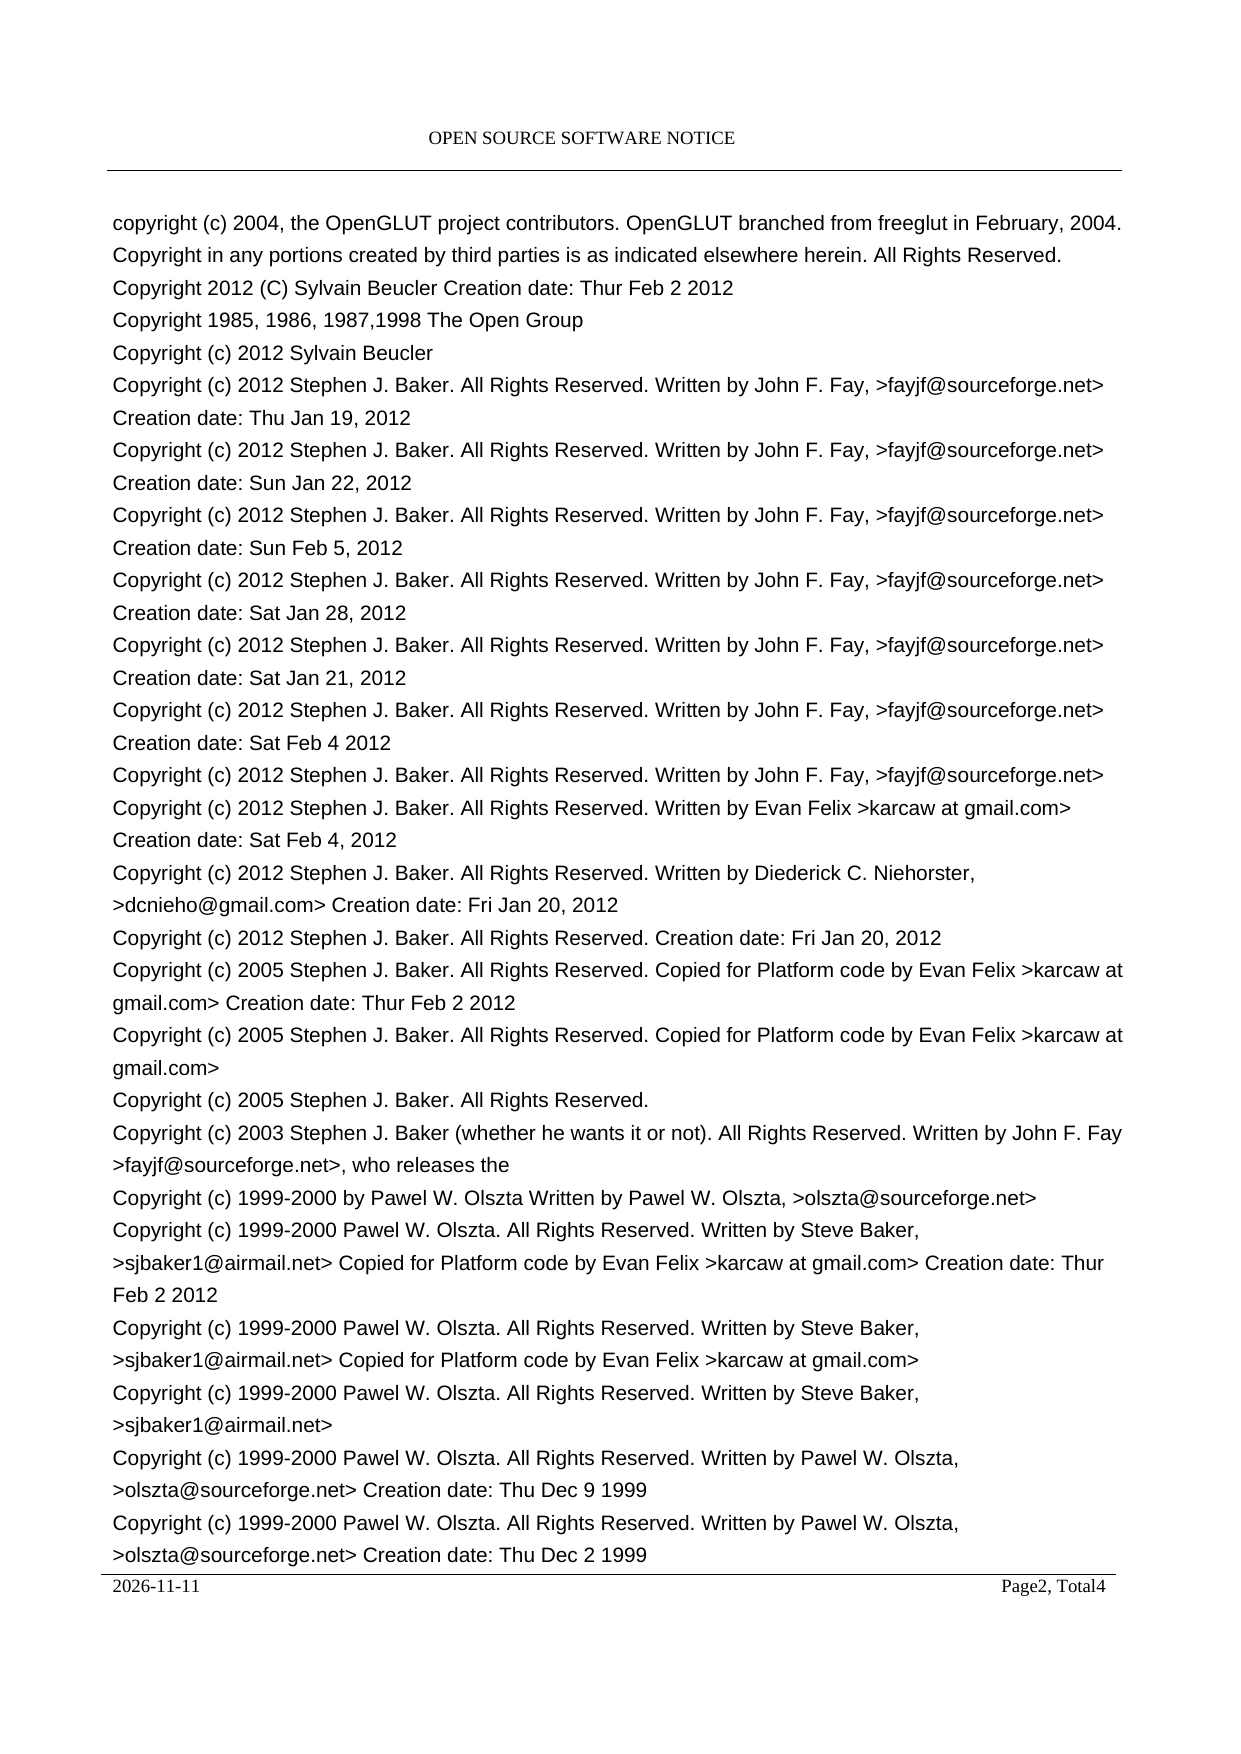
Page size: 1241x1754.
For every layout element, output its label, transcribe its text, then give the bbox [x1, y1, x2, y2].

text Copyright (c) 2005 Stephen J. Baker. All Rights Reserved. Copied for Platform code by Evan Felix >karcaw at gmail.com> [112, 1019, 1128, 1084]
text Copyright 2012 (C) Sylvain Beucler Creation date: Thur Feb 2 2012 [112, 271, 1128, 304]
text Copyright (c) 1999-2000 Pawel W. Olszta. All Rights Reserved. Written by Steve Baker, >sjbaker1@airmail.net> Copied for Platform code by Evan Felix >karcaw at gmail.com> [112, 1311, 1128, 1376]
text Copyright (c) 2012 Stephen J. Baker. All Rights Reserved. Written by John F. Fay, >fayjf@sourceforge.net> Creation date: Sat Feb 4 2012 [112, 694, 1128, 759]
text Copyright (c) 2012 Stephen J. Baker. All Rights Reserved. Written by John F. Fay, >fayjf@sourceforge.net> Creation date: Sun Feb 5, 2012 [112, 499, 1128, 564]
text Copyright (c) 1999-2000 Pawel W. Olszta. All Rights Reserved. Written by Steve Baker, >sjbaker1@airmail.net> [112, 1376, 1128, 1441]
text Copyright (c) 2012 Stephen J. Baker. All Rights Reserved. Written by Diederick C. Niehorster, >dcnieho@gmail.com> Creation date: Fri Jan 20, 2012 [112, 856, 1128, 921]
text Copyright (c) 2012 Stephen J. Baker. All Rights Reserved. Written by John F. Fay, >fayjf@sourceforge.net> [112, 759, 1128, 791]
text Copyright (c) 2005 Stephen J. Baker. All Rights Reserved. [112, 1084, 1128, 1116]
text Copyright (c) 1999-2000 Pawel W. Olszta. All Rights Reserved. Written by Pawel W. Olszta, >olszta@sourceforge.net> Creation date: Thu Dec 2 1999 [112, 1506, 1128, 1571]
text Copyright (c) 2012 Stephen J. Baker. All Rights Reserved. Written by John F. Fay, >fayjf@sourceforge.net> Creation date: Sat Jan 21, 2012 [112, 629, 1128, 694]
text Copyright (c) 2012 Stephen J. Baker. All Rights Reserved. Written by John F. Fay, >fayjf@sourceforge.net> Creation date: Sat Jan 28, 2012 [112, 564, 1128, 629]
text Copyright (c) 1999-2000 Pawel W. Olszta. All Rights Reserved. Written by Steve Baker, >sjbaker1@airmail.net> Copied for Platform code by Evan Felix >karcaw at gmail.com> Creation date: Thur Feb 2 2012 [112, 1214, 1128, 1311]
text Copyright (c) 2003 Stephen J. Baker (whether he wants it or not). All Rights Reserved. Written by John F. Fay >fayjf@sourceforge.net>, who releases the [112, 1116, 1128, 1181]
text Copyright (c) 2005 Stephen J. Baker. All Rights Reserved. Copied for Platform code by Evan Felix >karcaw at gmail.com> Creation date: Thur Feb 2 2012 [112, 954, 1128, 1019]
text Copyright 1985, 1986, 1987,1998 The Open Group [112, 304, 1128, 336]
text Copyright (c) 2012 Stephen J. Baker. All Rights Reserved. Written by John F. Fay, >fayjf@sourceforge.net> Creation date: Sun Jan 22, 2012 [112, 434, 1128, 499]
text Copyright in any portions created by third parties is as indicated elsewhere herein. All Rights Reserved. [112, 239, 1128, 271]
text Copyright (c) 2012 Sylvain Beucler [112, 336, 1128, 369]
text Copyright (c) 1999-2000 Pawel W. Olszta. All Rights Reserved. Written by Pawel W. Olszta, >olszta@sourceforge.net> Creation date: Thu Dec 9 1999 [112, 1441, 1128, 1506]
text copyright (c) 2004, the OpenGLUT project contributors. OpenGLUT branched from freeglut in February, 2004. [112, 206, 1128, 239]
text Copyright (c) 2012 Stephen J. Baker. All Rights Reserved. Written by John F. Fay, >fayjf@sourceforge.net> Creation date: Thu Jan 19, 2012 [112, 369, 1128, 434]
text Copyright (c) 1999-2000 by Pawel W. Olszta Written by Pawel W. Olszta, >olszta@sourceforge.net> [112, 1181, 1128, 1214]
text Copyright (c) 2012 Stephen J. Baker. All Rights Reserved. Written by Evan Felix >karcaw at gmail.com> Creation date: Sat Feb 4, 2012 [112, 791, 1128, 856]
text Copyright (c) 2012 Stephen J. Baker. All Rights Reserved. Creation date: Fri Jan 20, 2012 [112, 921, 1128, 954]
